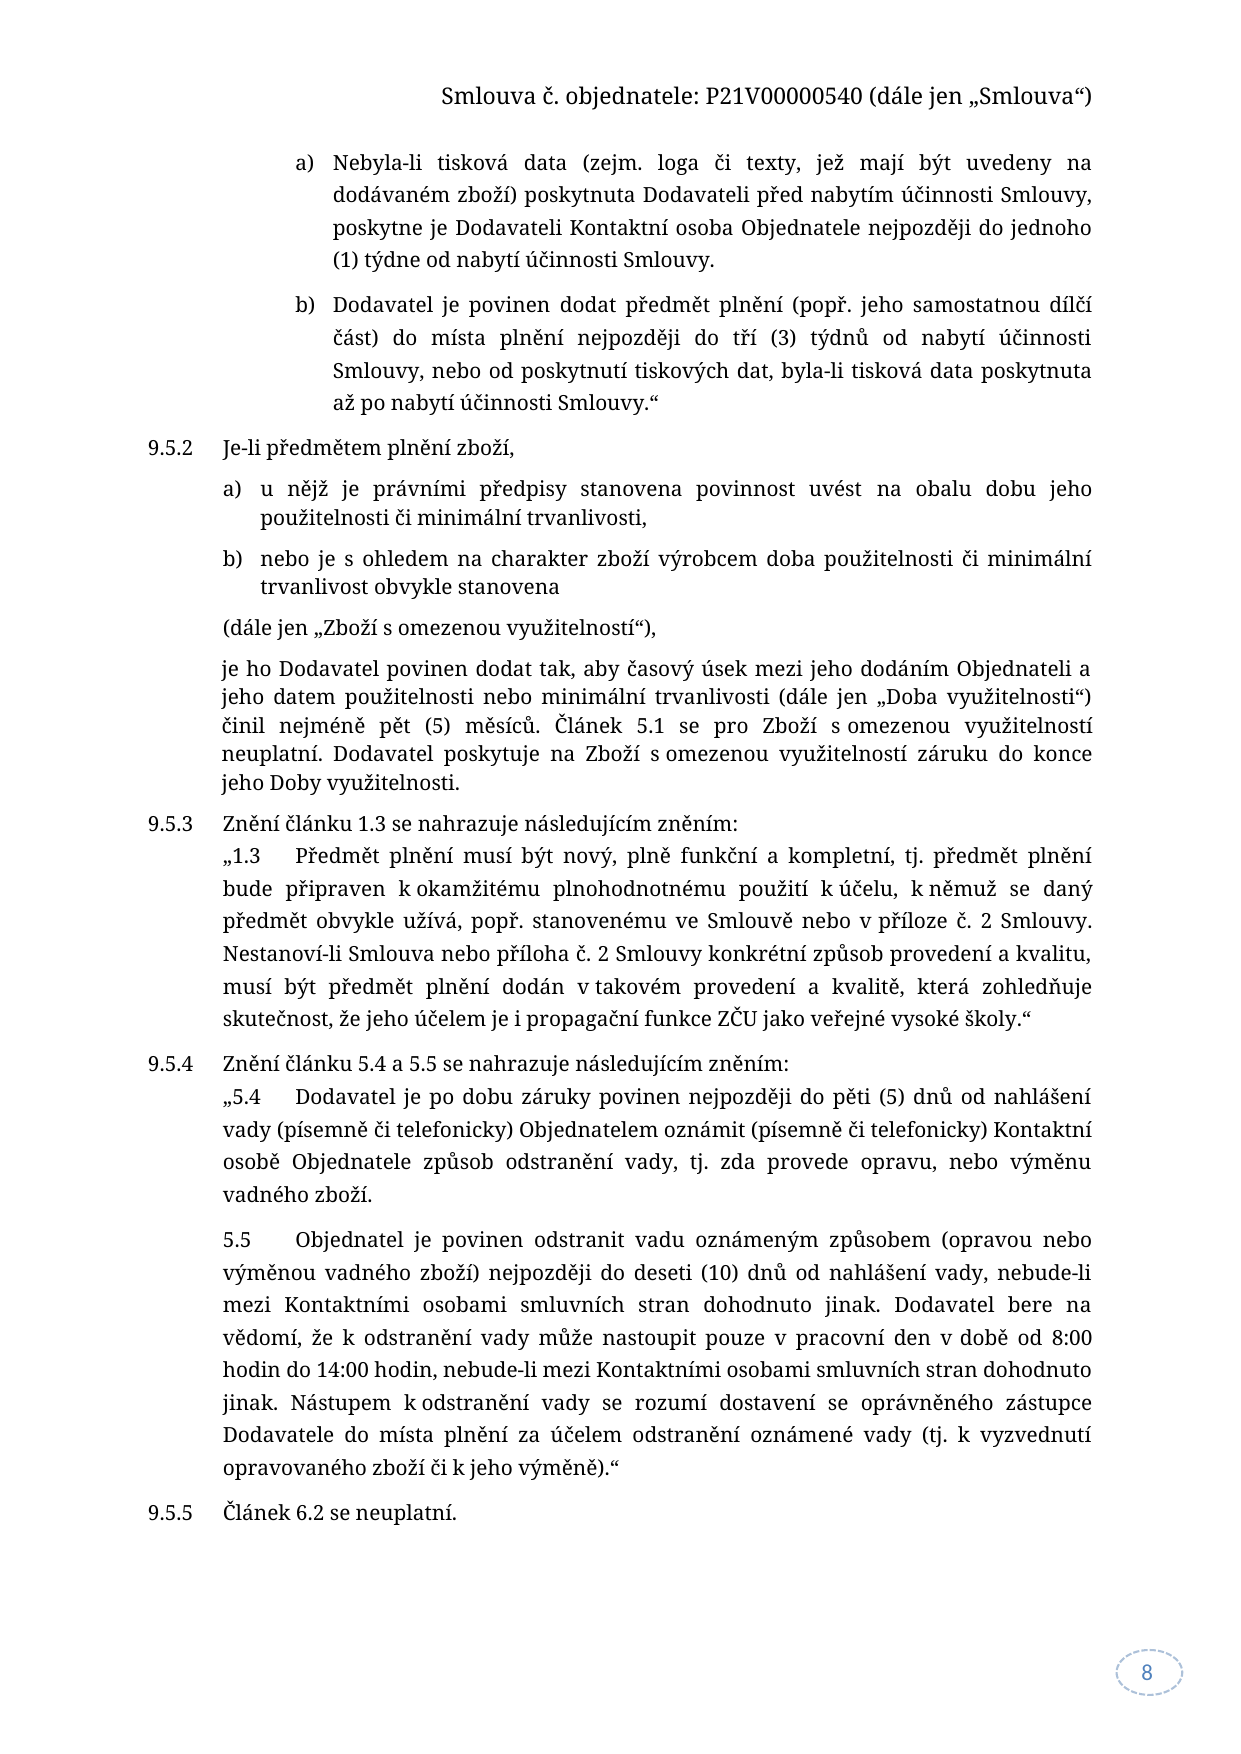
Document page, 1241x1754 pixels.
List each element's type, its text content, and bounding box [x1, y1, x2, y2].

list Znění článku 1.3 se nahrazuje následujícím zněním: [148, 809, 1093, 837]
list 5.5 Objednatel je povinen odstranit vadu oznámeným způsobem (opravou nebo výměnou vadného zboží) nejpozději do deseti (10) dnů od nahlášení vady, nebude-li mezi Kontaktními osobami smluvních stran dohodnuto jinak. Dodavatel bere na vědomí, že k odstranění vady může nastoupit pouze v pracovní den v době od 8:00 hodin do 14:00 hodin, nebude-li mezi Kontaktními osobami smluvních stran dohodnuto jinak. Nástupem k odstranění vady se rozumí dostavení se oprávněného zástupce Dodavatele do místa plnění za účelem odstranění oznámené vady (tj. k vyzvednutí opravovaného zboží či k jeho výměně).“ [223, 1225, 1093, 1482]
list Dodavatel je povinen dodat předmět plnění (popř. jeho samostatnou dílčí část) do místa plnění nejpozději do tří (3) týdnů od nabytí účinnosti Smlouvy, nebo od poskytnutí tiskových dat, byla-li tisková data poskytnuta až po nabytí účinnosti Smlouvy.“ [295, 291, 1093, 417]
list Znění článku 5.4 a 5.5 se nahrazuje následujícím zněním: [148, 1049, 1093, 1078]
list u nějž je právními předpisy stanovena povinnost uvést na obalu dobu jeho použitelnosti či minimální trvanlivosti, [223, 474, 1093, 531]
list „5.4 Dodavatel je po dobu záruky povinen nejpozději do pěti (5) dnů od nahlášení vady (písemně či telefonicky) Objednatelem oznámit (písemně či telefonicky) Kontaktní osobě Objednatele způsob odstranění vady, tj. zda provede opravu, nebo výměnu vadného zboží. [223, 1082, 1093, 1208]
list „1.3 Předmět plnění musí být nový, plně funkční a kompletní, tj. předmět plnění bude připraven k okamžitému plnohodnotnému použití k účelu, k němuž se daný předmět obvykle užívá, popř. stanovenému ve Smlouvě nebo v příloze č. 2 Smlouvy. Nestanoví-li Smlouva nebo příloha č. 2 Smlouvy konkrétní způsob provedení a kvalitu, musí být předmět plnění dodán v takovém provedení a kvalitě, která zohledňuje skutečnost, že jeho účelem je i propagační funkce ZČU jako veřejné vysoké školy.“ [223, 841, 1093, 1033]
text (dále jen „Zboží s omezenou využitelností“), [223, 613, 1093, 642]
list Nebyla-li tisková data (zejm. loga či texty, jež mají být uvedeny na dodávaném zboží) poskytnuta Dodavateli před nabytím účinnosti Smlouvy, poskytne je Dodavateli Kontaktní osoba Objednatele nejpozději do jednoho (1) týdne od nabytí účinnosti Smlouvy. [295, 148, 1093, 274]
list Je-li předmětem plnění zboží, [148, 433, 1093, 462]
text je ho Dodavatel povinen dodat tak, aby časový úsek mezi jeho dodáním Objednateli a jeho datem použitelnosti nebo minimální trvanlivosti (dále jen „Doba využitelnosti“) činil nejméně pět (5) měsíců. Článek 5.1 se pro Zboží s omezenou využitelností neuplatní. Dodavatel poskytuje na Zboží s omezenou využitelností záruku do konce jeho Doby využitelnosti. [221, 654, 1093, 796]
list Článek 6.2 se neuplatní. [148, 1498, 1093, 1527]
list nebo je s ohledem na charakter zboží výrobcem doba použitelnosti či minimální trvanlivost obvykle stanovena [223, 544, 1093, 601]
